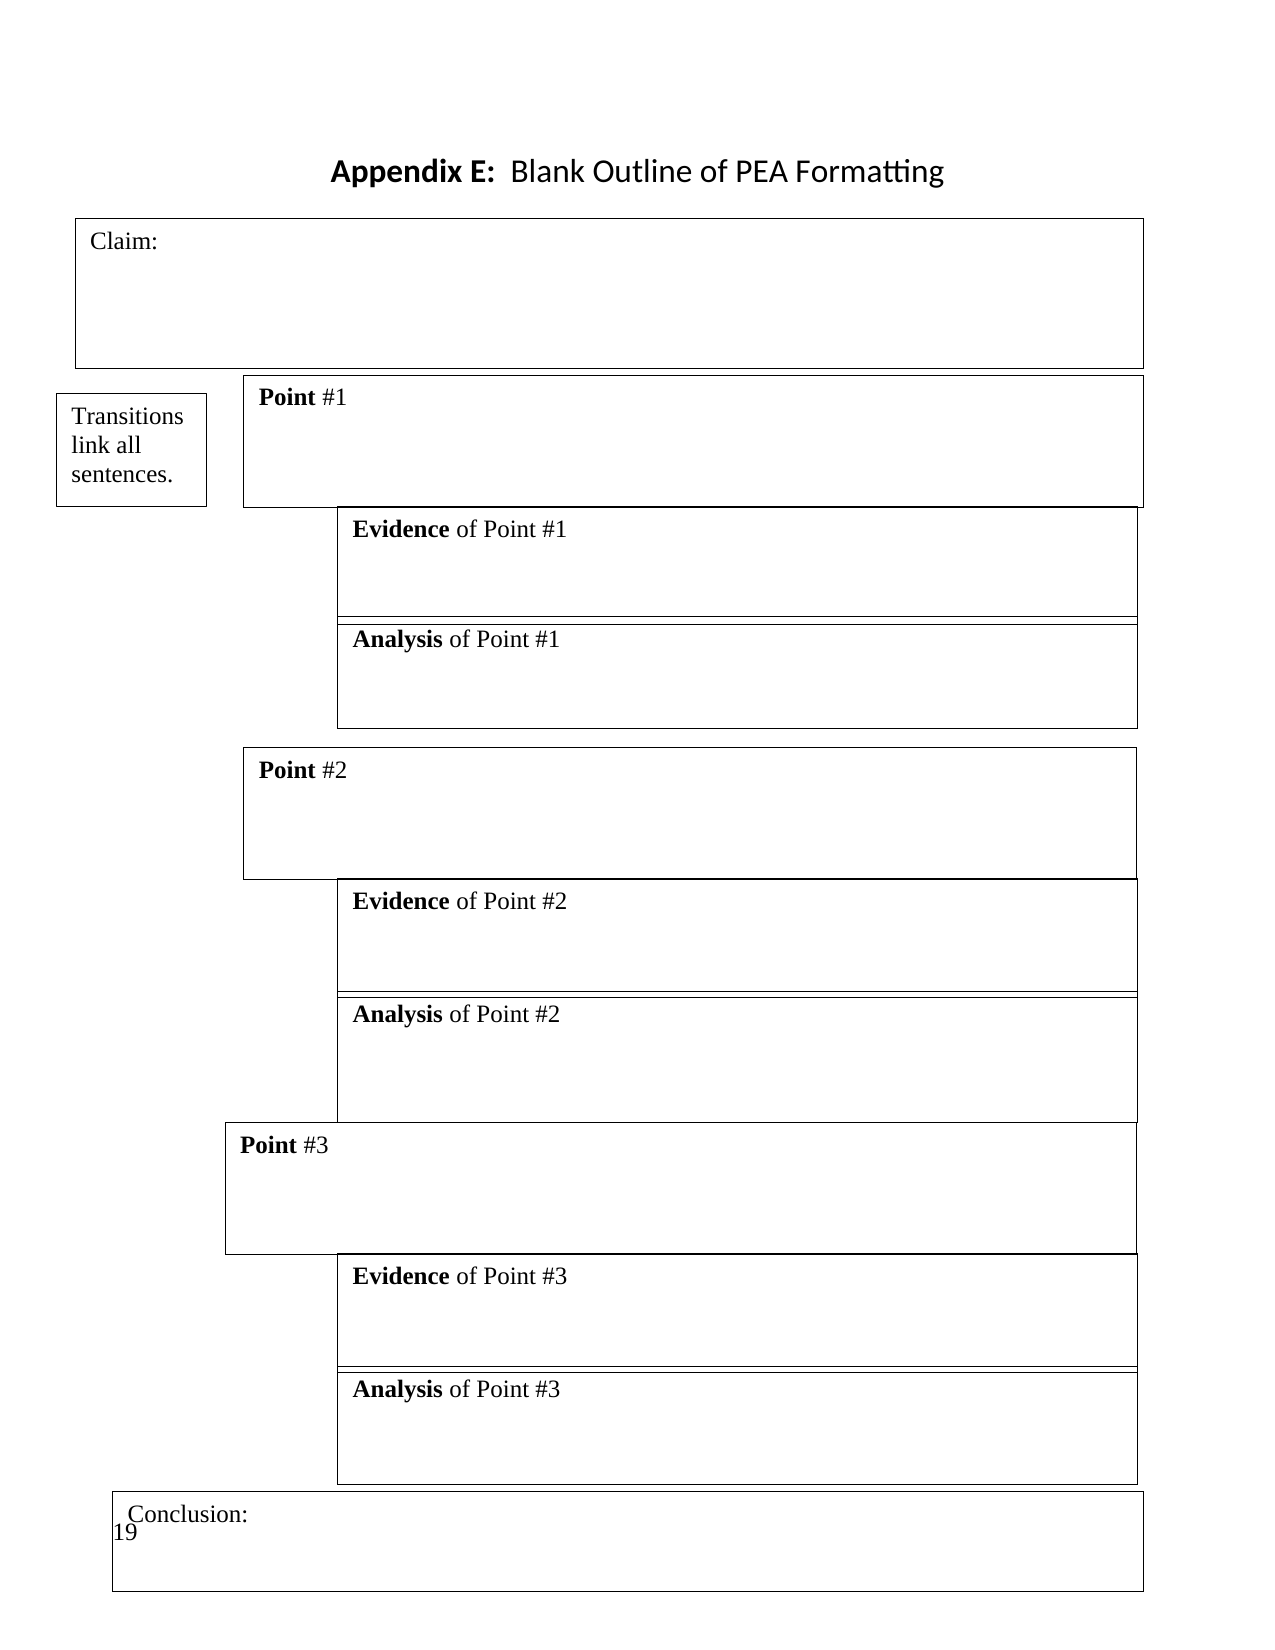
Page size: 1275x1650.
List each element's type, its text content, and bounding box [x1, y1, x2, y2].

text Appendix E: Blank Outline of PEA Formatting [112, 150, 1162, 191]
